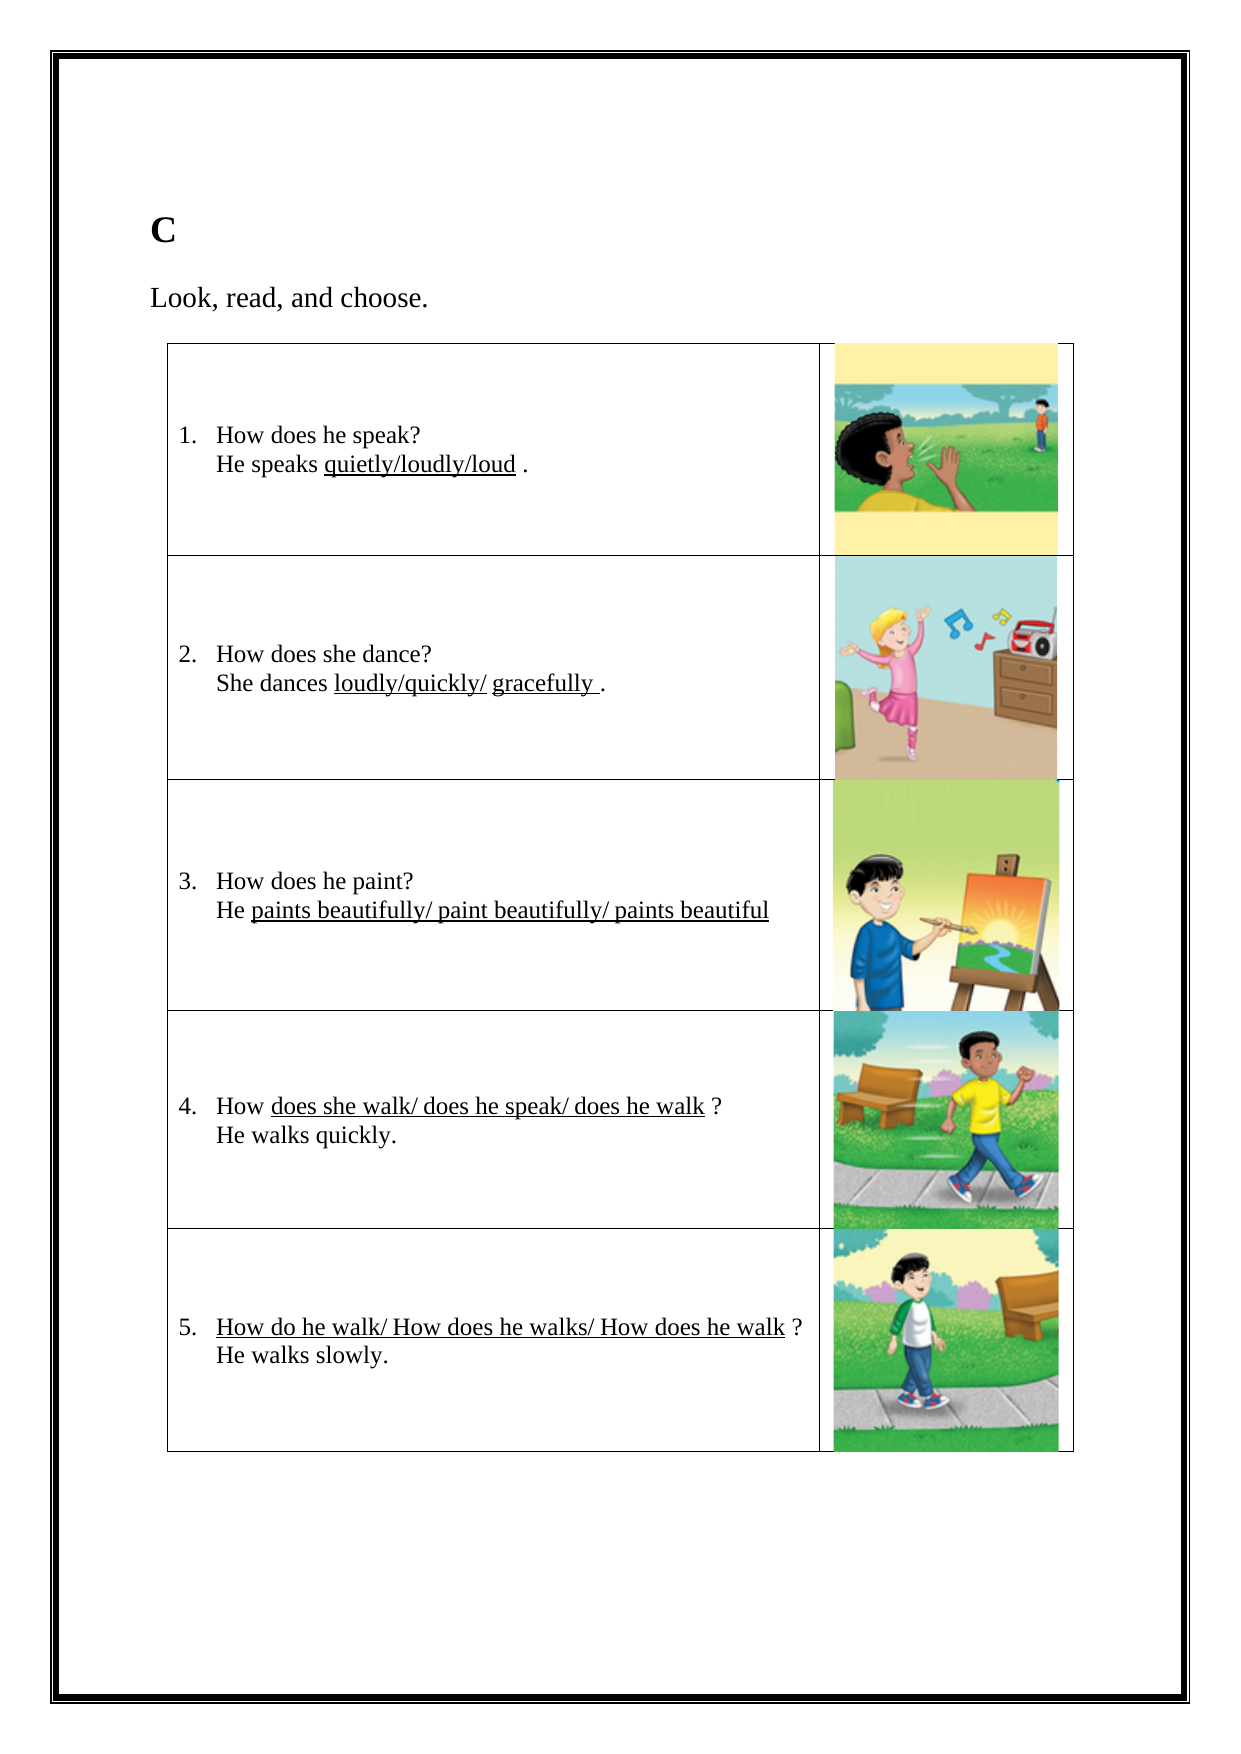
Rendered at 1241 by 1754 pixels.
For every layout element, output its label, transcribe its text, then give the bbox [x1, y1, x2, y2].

picture [832, 556, 1060, 1452]
table_cell [1059, 1229, 1073, 1451]
table_cell [820, 1011, 833, 1228]
table_cell [1058, 556, 1073, 779]
table_cell [820, 780, 832, 1010]
text Look, read, and choose. [150, 280, 1090, 314]
table_cell How do he walk/ How does he walks/ How does he walk ? He walks slowly. [168, 1229, 819, 1451]
table_header [1058, 344, 1073, 555]
table_cell How does he paint? He paints beautifully/ paint beautifully/ paints beautiful [168, 780, 819, 1010]
table_header [820, 344, 834, 555]
table_cell How does she walk/ does he speak/ does he walk ? He walks quickly. [168, 1011, 819, 1228]
table_cell [820, 556, 835, 779]
table_cell [820, 1229, 833, 1451]
table_header How does he speak? He speaks quietly/loudly/loud . [168, 344, 819, 555]
table_cell How does she dance? She dances loudly/quickly/ gracefully . [168, 556, 819, 779]
picture [834, 343, 1058, 555]
text C [150, 208, 1090, 251]
table_cell [1059, 1011, 1073, 1228]
table_cell [1060, 780, 1073, 1010]
